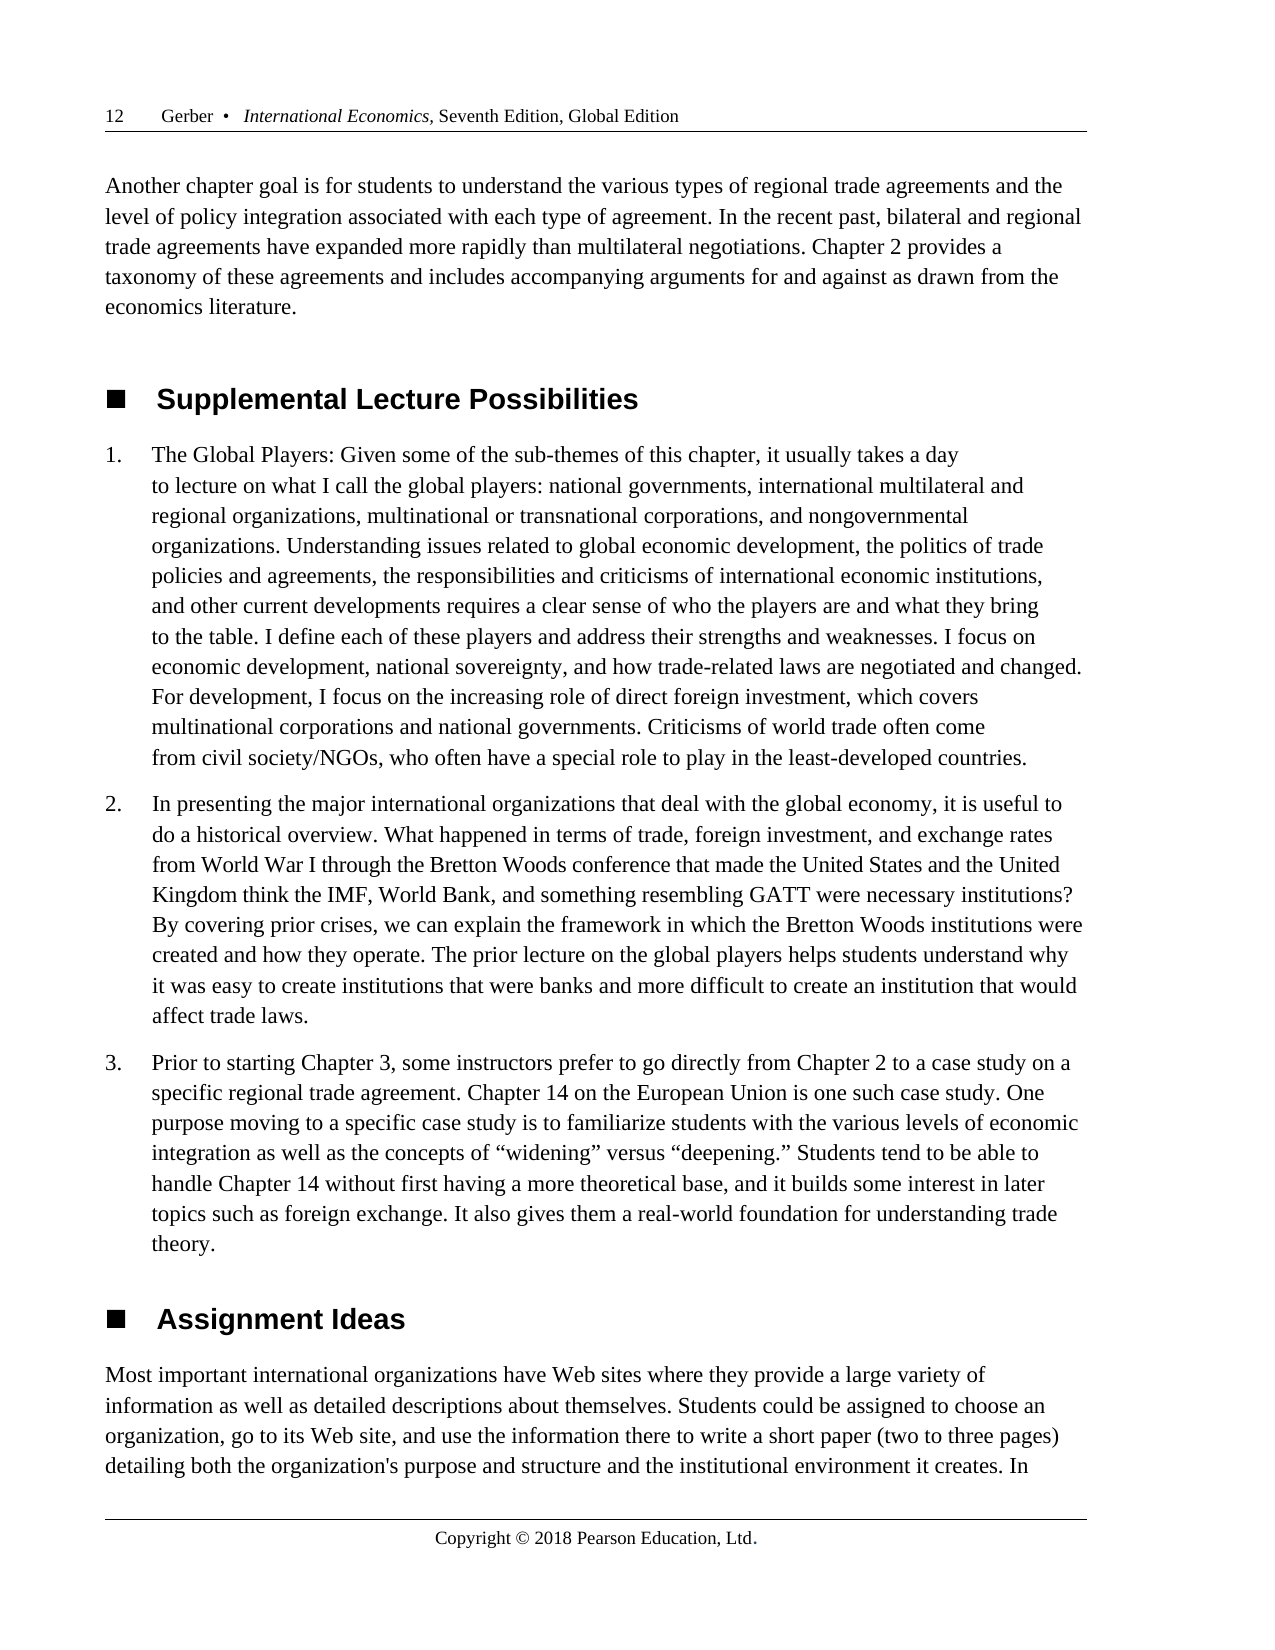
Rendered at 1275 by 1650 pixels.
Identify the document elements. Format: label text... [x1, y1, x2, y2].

text Supplemental Lecture Possibilities [105, 382, 1087, 416]
text Assignment Ideas [105, 1302, 1087, 1336]
list 3. Prior to starting Chapter 3, some instructors prefer to go directly from Chapter 2 to a case study on a specific regional trade agreement. Chapter 14 on the European Union is one such case study. One purpose moving to a specific case study is to familiarize students with the various levels of economic integration as well as the concepts of “widening” versus “deepening.” Students tend to be able to handle Chapter 14 without first having a more theoretical base, and it builds some interest in later topics such as foreign exchange. It also gives them a real-world foundation for understanding trade theory. [105, 1049, 1087, 1256]
list 1. The Global Players: Given some of the sub-themes of this chapter, it usually takes a day to lecture on what I call the global players: national governments, international multilateral and regional organizations, multinational or transnational corporations, and nongovernmental organizations. Understanding issues related to global economic development, the politics of trade policies and agreements, the responsibilities and criticisms of international economic institutions, and other current developments requires a clear sense of who the players are and what they bring to the table. I define each of these players and address their strengths and weaknesses. I focus on economic development, national sovereignty, and how trade-related laws are negotiated and changed. For development, I focus on the increasing role of direct foreign investment, which covers multinational corporations and national governments. Criticisms of world trade often come from civil society/NGOs, who often have a special role to play in the least-developed countries. [105, 441, 1087, 770]
list 2. In presenting the major international organizations that deal with the global economy, it is useful to do a historical overview. What happened in terms of trade, foreign investment, and exchange rates from World War I through the Bretton Woods conference that made the United States and the United Kingdom think the IMF, World Bank, and something resembling GATT were necessary institutions? By covering prior crises, we can explain the framework in which the Bretton Woods institutions were created and how they operate. The prior lecture on the global players helps students understand why it was easy to create institutions that were banks and more difficult to create an institution that would affect trade laws. [105, 790, 1087, 1028]
text Another chapter goal is for students to understand the various types of regional trade agreements and the level of policy integration associated with each type of agreement. In the recent past, bilateral and regional trade agreements have expanded more rapidly than multilateral negotiations. Chapter 2 provides a taxonomy of these agreements and includes accompanying arguments for and against as drawn from the economics literature. [105, 172, 1087, 320]
